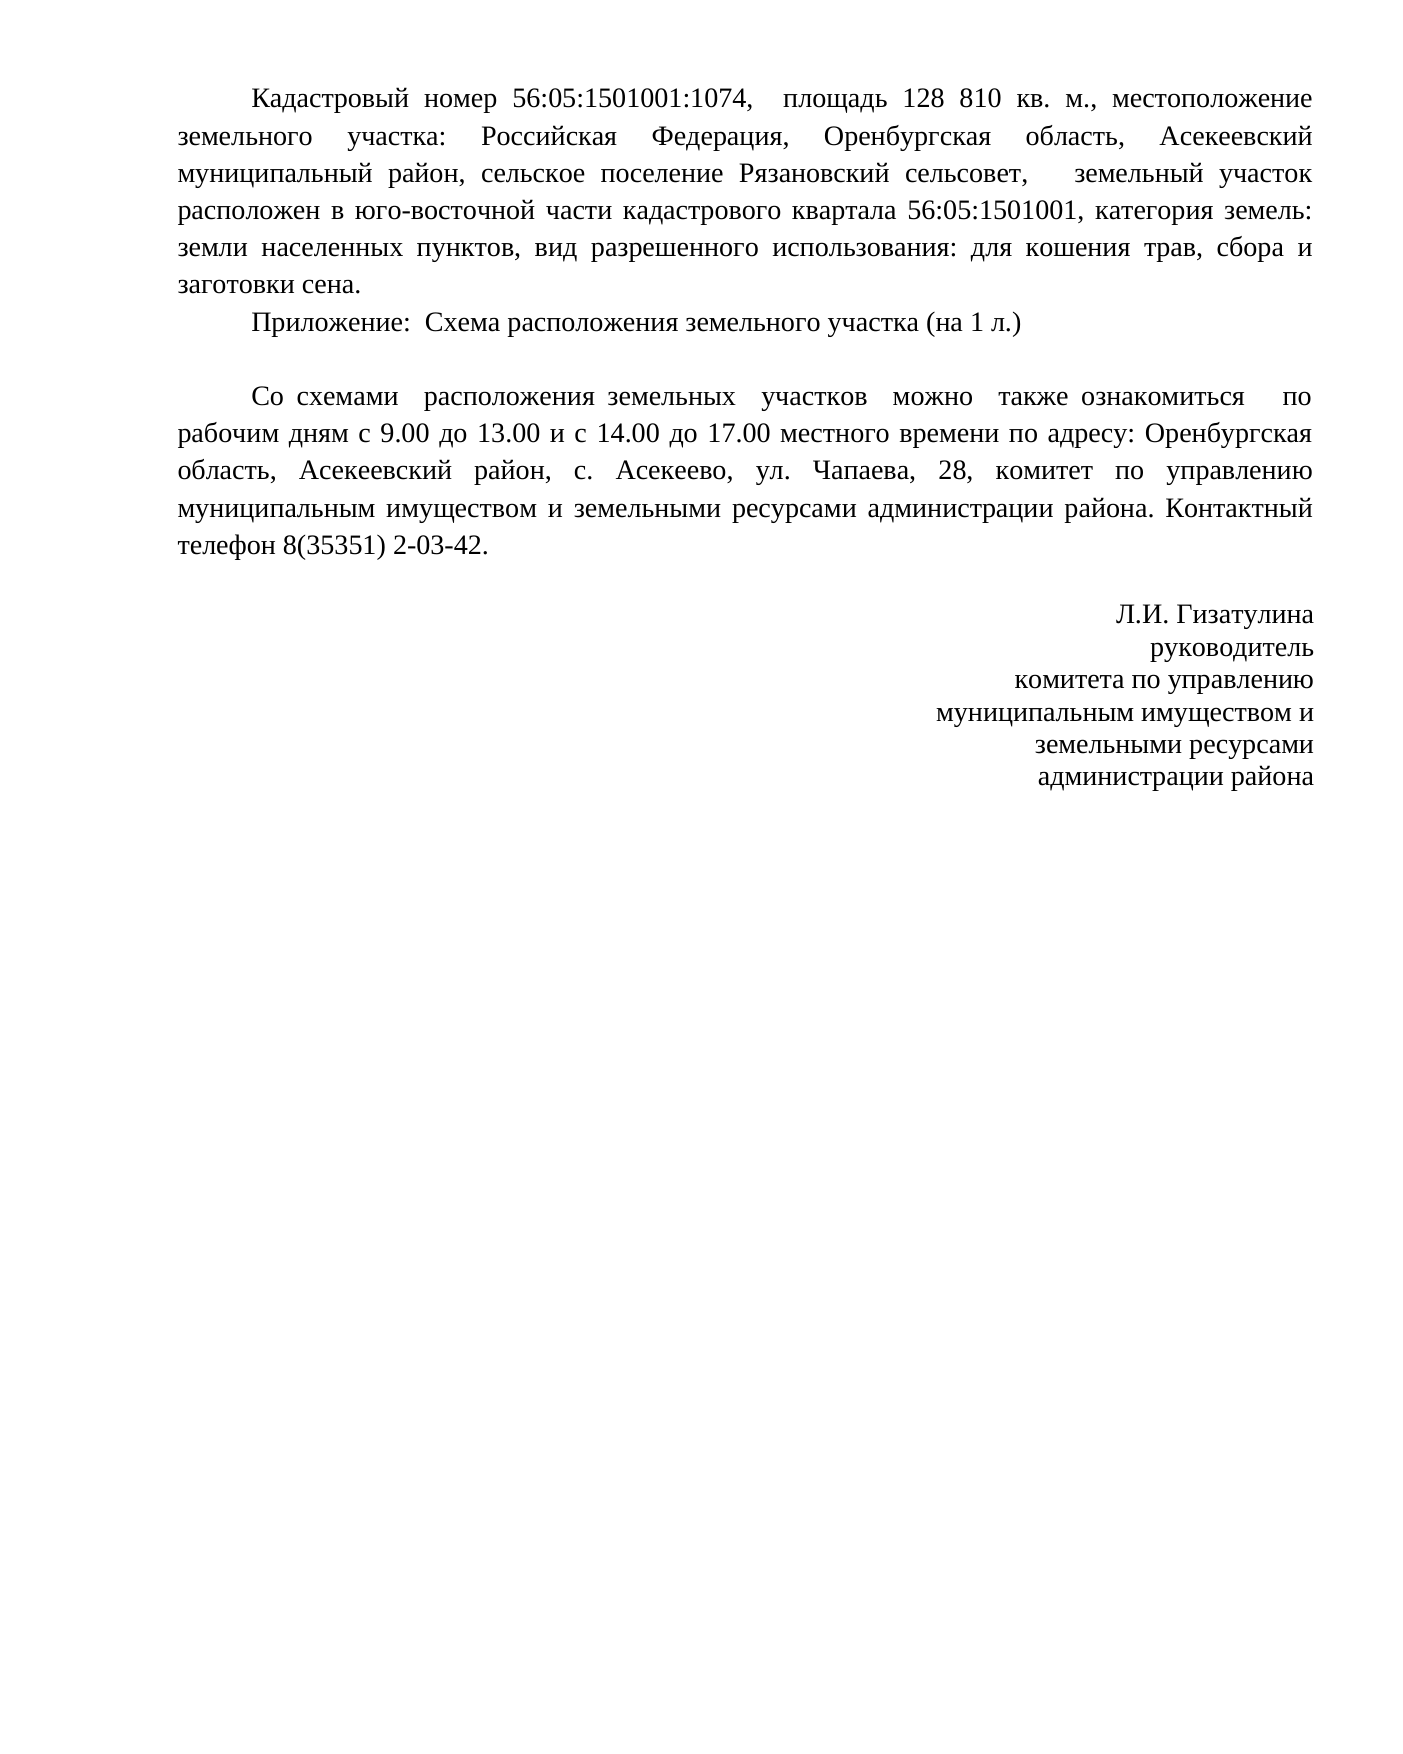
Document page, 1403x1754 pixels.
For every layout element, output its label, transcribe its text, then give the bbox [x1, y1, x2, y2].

text Приложение: Схема расположения земельного участка (на 1 л.) [177, 305, 1314, 337]
text руководитель [177, 630, 1314, 662]
text комитета по управлению [177, 662, 1314, 694]
text Л.И. Гизатулина [177, 597, 1314, 630]
text администрации района [177, 759, 1314, 792]
text земельными ресурсами [177, 727, 1314, 759]
text муниципальным имуществом и [177, 694, 1314, 727]
text Кадастровый номер 56:05:1501001:1074, площадь 128 810 кв. м., местоположение земельного участка: Российская Федерация, Оренбургская область, Асекеевский муниципальный район, сельское поселение Рязановский сельсовет, земельный участок расположен в юго-восточной части кадастрового квартала 56:05:1501001, категория земель: земли населенных пунктов, вид разрешенного использования: для кошения трав, сбора и заготовки сена. [177, 82, 1314, 300]
text Со схемами расположения земельных участков можно также ознакомиться по рабочим дням с 9.00 до 13.00 и с 14.00 до 17.00 местного времени по адресу: Оренбургская область, Асекеевский район, с. Асекеево, ул. Чапаева, 28, комитет по управлению муниципальным имуществом и земельными ресурсами администрации района. Контактный телефон 8(35351) 2-03-42. [177, 379, 1314, 560]
